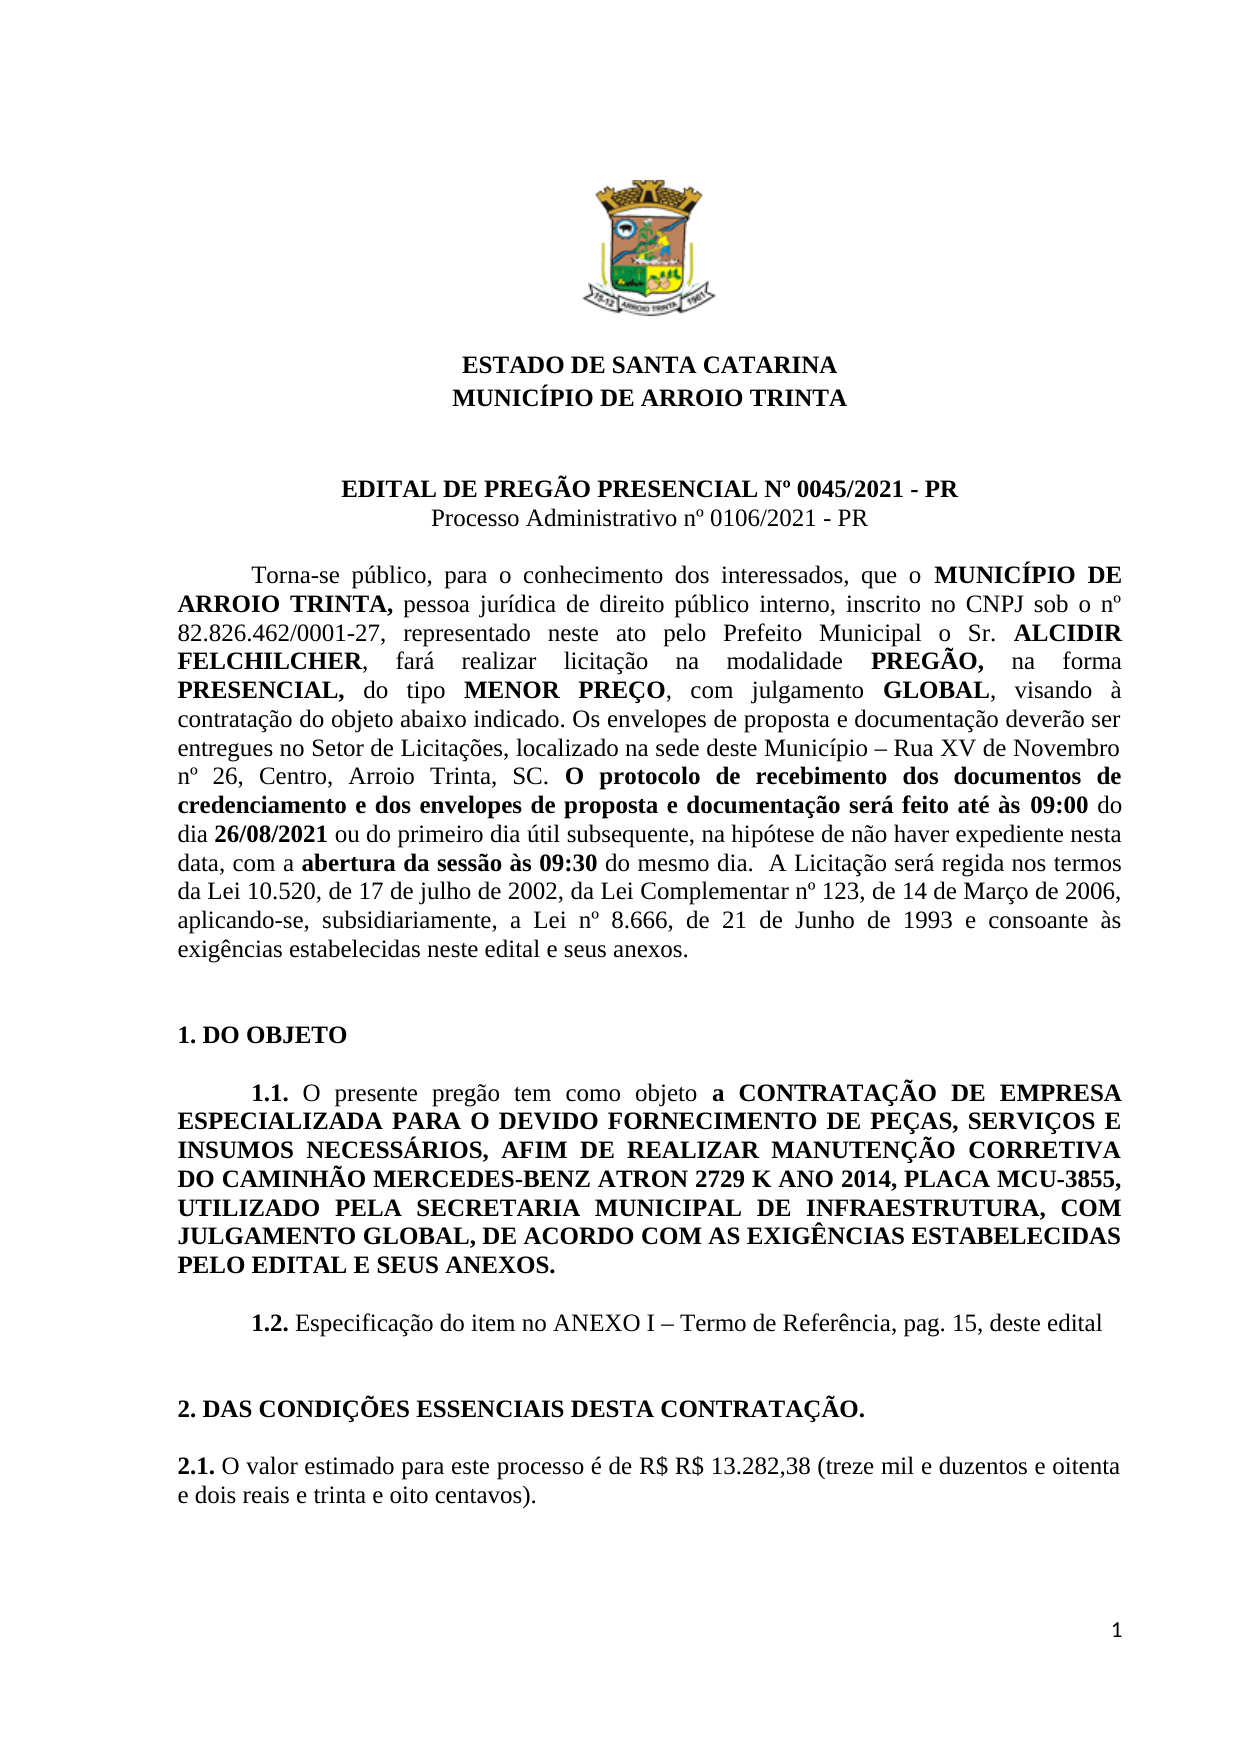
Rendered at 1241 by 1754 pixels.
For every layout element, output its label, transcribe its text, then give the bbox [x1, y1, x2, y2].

text MUNICÍPIO DE ARROIO TRINTA [177, 383, 1122, 412]
text ESTADO DE SANTA CATARINA [177, 350, 1122, 379]
picture [579, 177, 720, 318]
text Processo Administrativo nº 0106/2021 - PR [177, 503, 1122, 531]
text 1.2. Especificação do item no ANEXO I – Termo de Referência, pag. 15, deste edital [177, 1308, 1122, 1336]
text 2. DAS CONDIÇÕES ESSENCIAIS DESTA CONTRATAÇÃO. [177, 1394, 1122, 1423]
text 1.1. O presente pregão tem como objeto a CONTRATAÇÃO DE EMPRESA ESPECIALIZADA PARA O DEVIDO FORNECIMENTO DE PEÇAS, SERVIÇOS E INSUMOS NECESSÁRIOS, AFIM DE REALIZAR MANUTENÇÃO CORRETIVA DO CAMINHÃO MERCEDES-BENZ ATRON 2729 K ANO 2014, PLACA MCU-3855, UTILIZADO PELA SECRETARIA MUNICIPAL DE INFRAESTRUTURA, COM JULGAMENTO GLOBAL, DE ACORDO COM AS EXIGÊNCIAS ESTABELECIDAS PELO EDITAL E SEUS ANEXOS. [177, 1078, 1122, 1279]
text EDITAL DE PREGÃO PRESENCIAL Nº 0045/2021 - PR [177, 474, 1122, 503]
text 1. DO OBJETO [177, 1020, 1122, 1049]
text Torna-se público, para o conhecimento dos interessados, que o Município de Arroio Trinta, pessoa jurídica de direito público interno, inscrito no CNPJ sob o nº 82.826.462/0001-27, representado neste ato pelo Prefeito Municipal o Sr. ALCIDIR FELCHILCHER, fará realizar licitação na modalidade PREGÃO, na forma PRESENCIAL, do tipo MENOR PREÇO, com julgamento Global, visando à contratação do objeto abaixo indicado. Os envelopes de proposta e documentação deverão ser entregues no Setor de Licitações, localizado na sede deste Município – Rua XV de Novembro nº 26, Centro, Arroio Trinta, SC. O protocolo de recebimento dos documentos de credenciamento e dos envelopes de proposta e documentação será feito até às 09:00 do dia 26/08/2021 ou do primeiro dia útil subsequente, na hipótese de não haver expediente nesta data, com a abertura da sessão às 09:30 do mesmo dia. A Licitação será regida nos termos da Lei 10.520, de 17 de julho de 2002, da Lei Complementar nº 123, de 14 de Março de 2006, aplicando-se, subsidiariamente, a Lei nº 8.666, de 21 de Junho de 1993 e consoante às exigências estabelecidas neste edital e seus anexos. [177, 560, 1122, 963]
text 2.1. O valor estimado para este processo é de R$ R$ 13.282,38 (treze mil e duzentos e oitenta e dois reais e trinta e oito centavos). [177, 1451, 1122, 1509]
